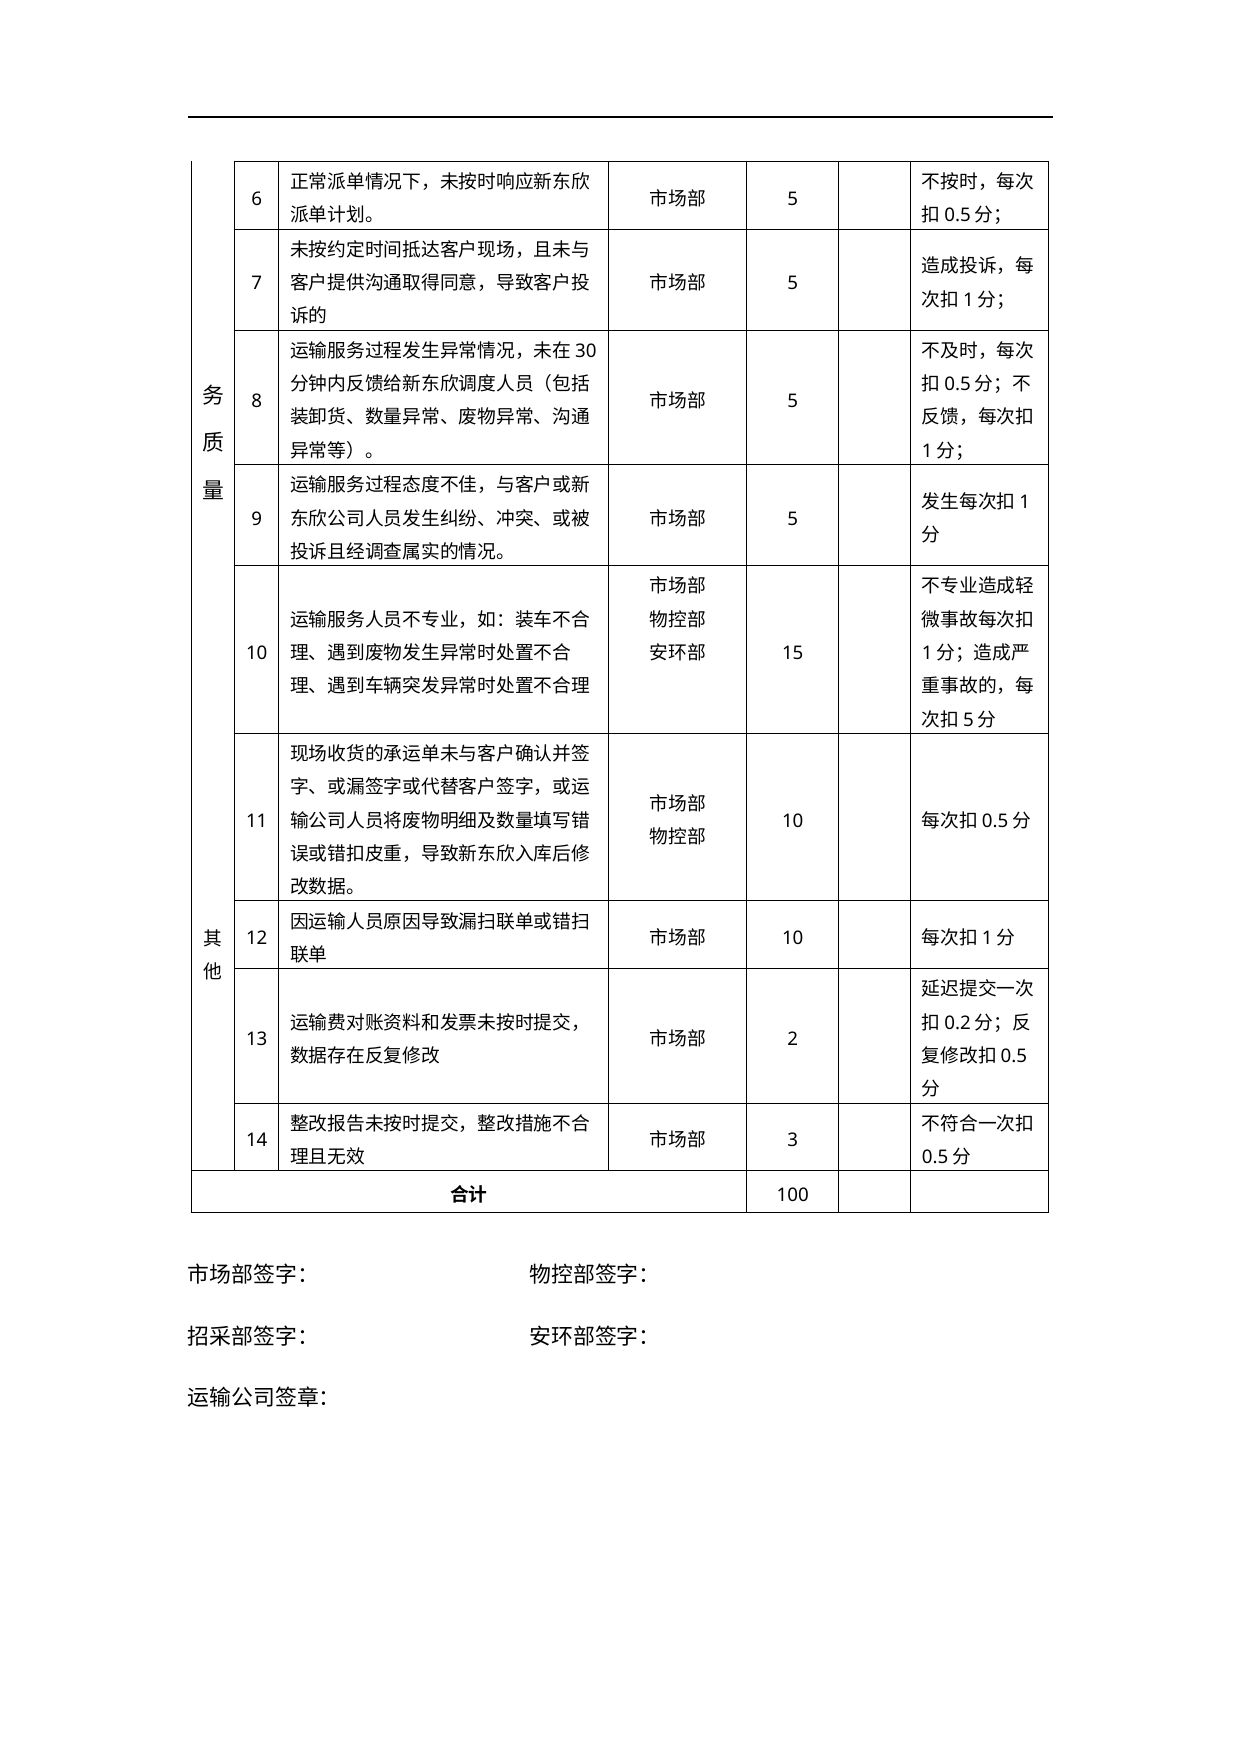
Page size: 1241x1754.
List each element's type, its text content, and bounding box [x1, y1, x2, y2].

table_cell 12 [235, 901, 278, 968]
table_cell 2 [747, 969, 838, 1102]
table_cell 延迟提交一次扣0.2分；反复修改扣0.5分 [911, 969, 1048, 1102]
table_cell 5 [747, 230, 838, 329]
table_cell 造成投诉，每次扣1分； [911, 230, 1048, 329]
table_cell 未按约定时间抵达客户现场，且未与客户提供沟通取得同意，导致客户投诉的 [279, 230, 608, 329]
table_cell 8 [235, 331, 278, 464]
table_cell 每次扣0.5分 [911, 734, 1048, 900]
table_cell 现场收货的承运单未与客户确认并签字、或漏签字或代替客户签字，或运输公司人员将废物明细及数量填写错误或错扣皮重，导致新东欣入库后修改数据。 [279, 734, 608, 900]
table_cell 整改报告未按时提交，整改措施不合理且无效 [279, 1104, 608, 1170]
table_cell 运输服务人员不专业，如：装车不合理、遇到废物发生异常时处置不合理、遇到车辆突发异常时处置不合理 [279, 566, 608, 733]
table_cell [839, 465, 910, 565]
table_cell [911, 1171, 1048, 1212]
table_cell 市场部 [609, 331, 746, 464]
table_cell [839, 901, 910, 968]
table_cell 市场部 [609, 1104, 746, 1170]
table_cell 5 [747, 465, 838, 565]
table_cell 运输费对账资料和发票未按时提交，数据存在反复修改 [279, 969, 608, 1102]
table_cell [839, 331, 910, 464]
table_cell 不专业造成轻微事故每次扣1分；造成严重事故的，每次扣5分 [911, 566, 1048, 733]
table_cell 不按时，每次扣0.5分； [911, 162, 1048, 228]
table_cell [839, 734, 910, 900]
table_cell [839, 566, 910, 733]
table_cell 正常派单情况下，未按时响应新东欣派单计划。 [279, 162, 608, 228]
table_cell 市场部 [609, 901, 746, 968]
table_cell [839, 230, 910, 329]
table_cell 14 [235, 1104, 278, 1170]
table_cell 11 [235, 734, 278, 900]
text 招采部签字： 安环部签字： [187, 1319, 1053, 1350]
table_cell [839, 162, 910, 228]
table_cell 因运输人员原因导致漏扫联单或错扫联单 [279, 901, 608, 968]
table_cell 10 [747, 734, 838, 900]
table_cell 其他 [192, 733, 234, 1170]
table_cell 市场部 [609, 969, 746, 1102]
table_cell 不符合一次扣0.5分 [911, 1104, 1048, 1170]
table_cell 每次扣1分 [911, 901, 1048, 968]
table_cell 13 [235, 969, 278, 1102]
table_cell 发生每次扣1分 [911, 465, 1048, 565]
table_cell 10 [747, 901, 838, 968]
text 市场部签字： 物控部签字： [187, 1257, 1053, 1289]
table_cell 5 [747, 331, 838, 464]
table_cell 运输服务过程态度不佳，与客户或新东欣公司人员发生纠纷、冲突、或被投诉且经调查属实的情况。 [279, 465, 608, 565]
table_cell 100 [747, 1171, 838, 1212]
table_cell 服务质量 [192, 161, 234, 733]
table_cell 市场部 [609, 230, 746, 329]
table_cell 不及时，每次扣0.5分；不反馈，每次扣1分； [911, 331, 1048, 464]
table_cell 9 [235, 465, 278, 565]
table_cell 10 [235, 566, 278, 733]
table_cell 市场部 物控部 [609, 734, 746, 900]
table_cell [839, 1171, 910, 1212]
text 运输公司签章： [187, 1380, 1053, 1412]
table_cell [839, 1104, 910, 1170]
table_cell 合计 [192, 1171, 746, 1212]
table_cell 5 [747, 162, 838, 228]
table_cell 运输服务过程发生异常情况，未在30分钟内反馈给新东欣调度人员（包括装卸货、数量异常、废物异常、沟通异常等）。 [279, 331, 608, 464]
table_cell 7 [235, 230, 278, 329]
table_cell 市场部 [609, 465, 746, 565]
table_cell [839, 969, 910, 1102]
table_cell 15 [747, 566, 838, 733]
table_cell 市场部 [609, 162, 746, 228]
table_cell 6 [235, 162, 278, 228]
table_cell 市场部 物控部 安环部 [609, 566, 746, 733]
table_cell 3 [747, 1104, 838, 1170]
